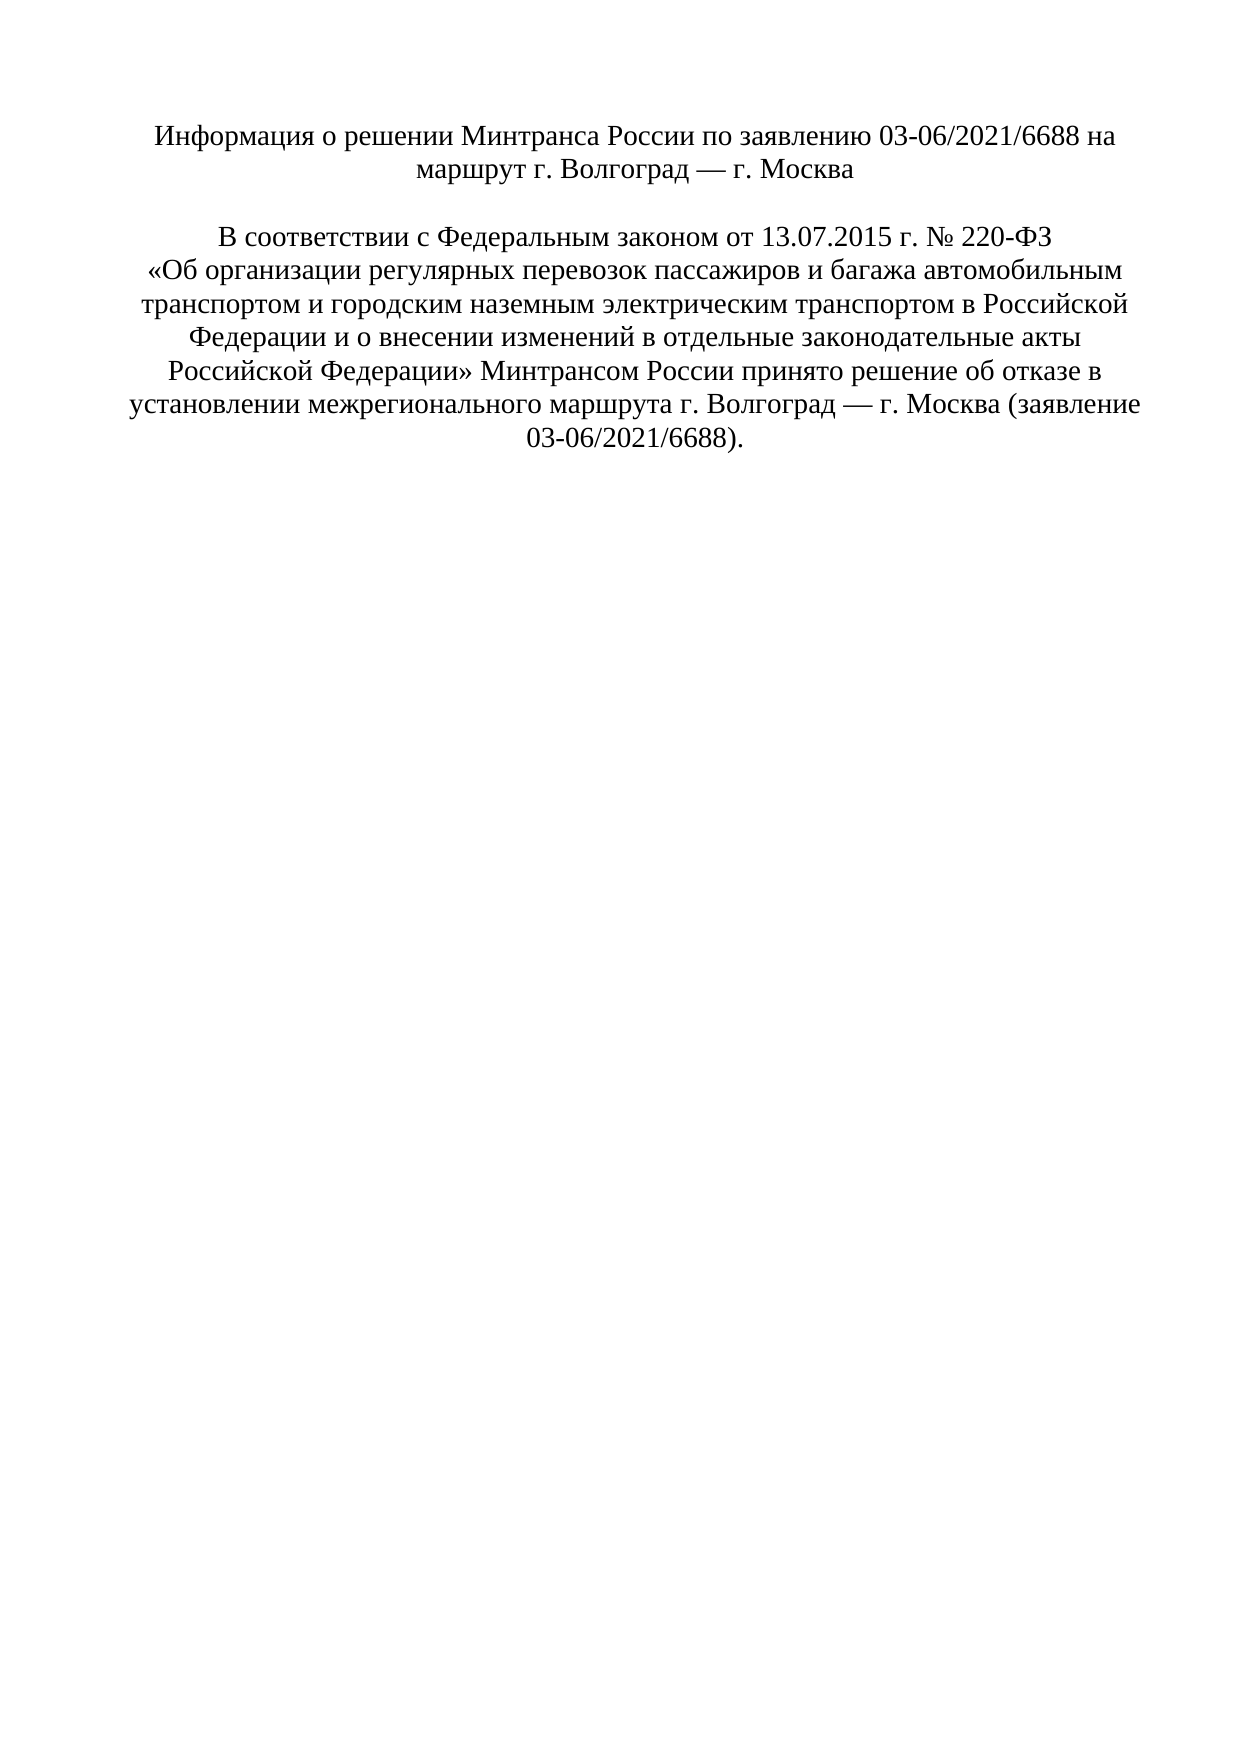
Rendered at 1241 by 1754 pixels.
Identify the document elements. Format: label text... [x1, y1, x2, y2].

text В соответствии с Федеральным законом от 13.07.2015 г. № 220-ФЗ «Об организации регулярных перевозок пассажиров и багажа автомобильным транспортом и городским наземным электрическим транспортом в Российской Федерации и о внесении изменений в отдельные законодательные акты Российской Федерации» Минтрансом России принято решение об отказе в установлении межрегионального маршрута г. Волгоград — г. Москва (заявление 03-06/2021/6688). [118, 219, 1152, 453]
text Информация о решении Минтранса России по заявлению 03-06/2021/6688 на маршрут г. Волгоград — г. Москва [118, 118, 1152, 185]
